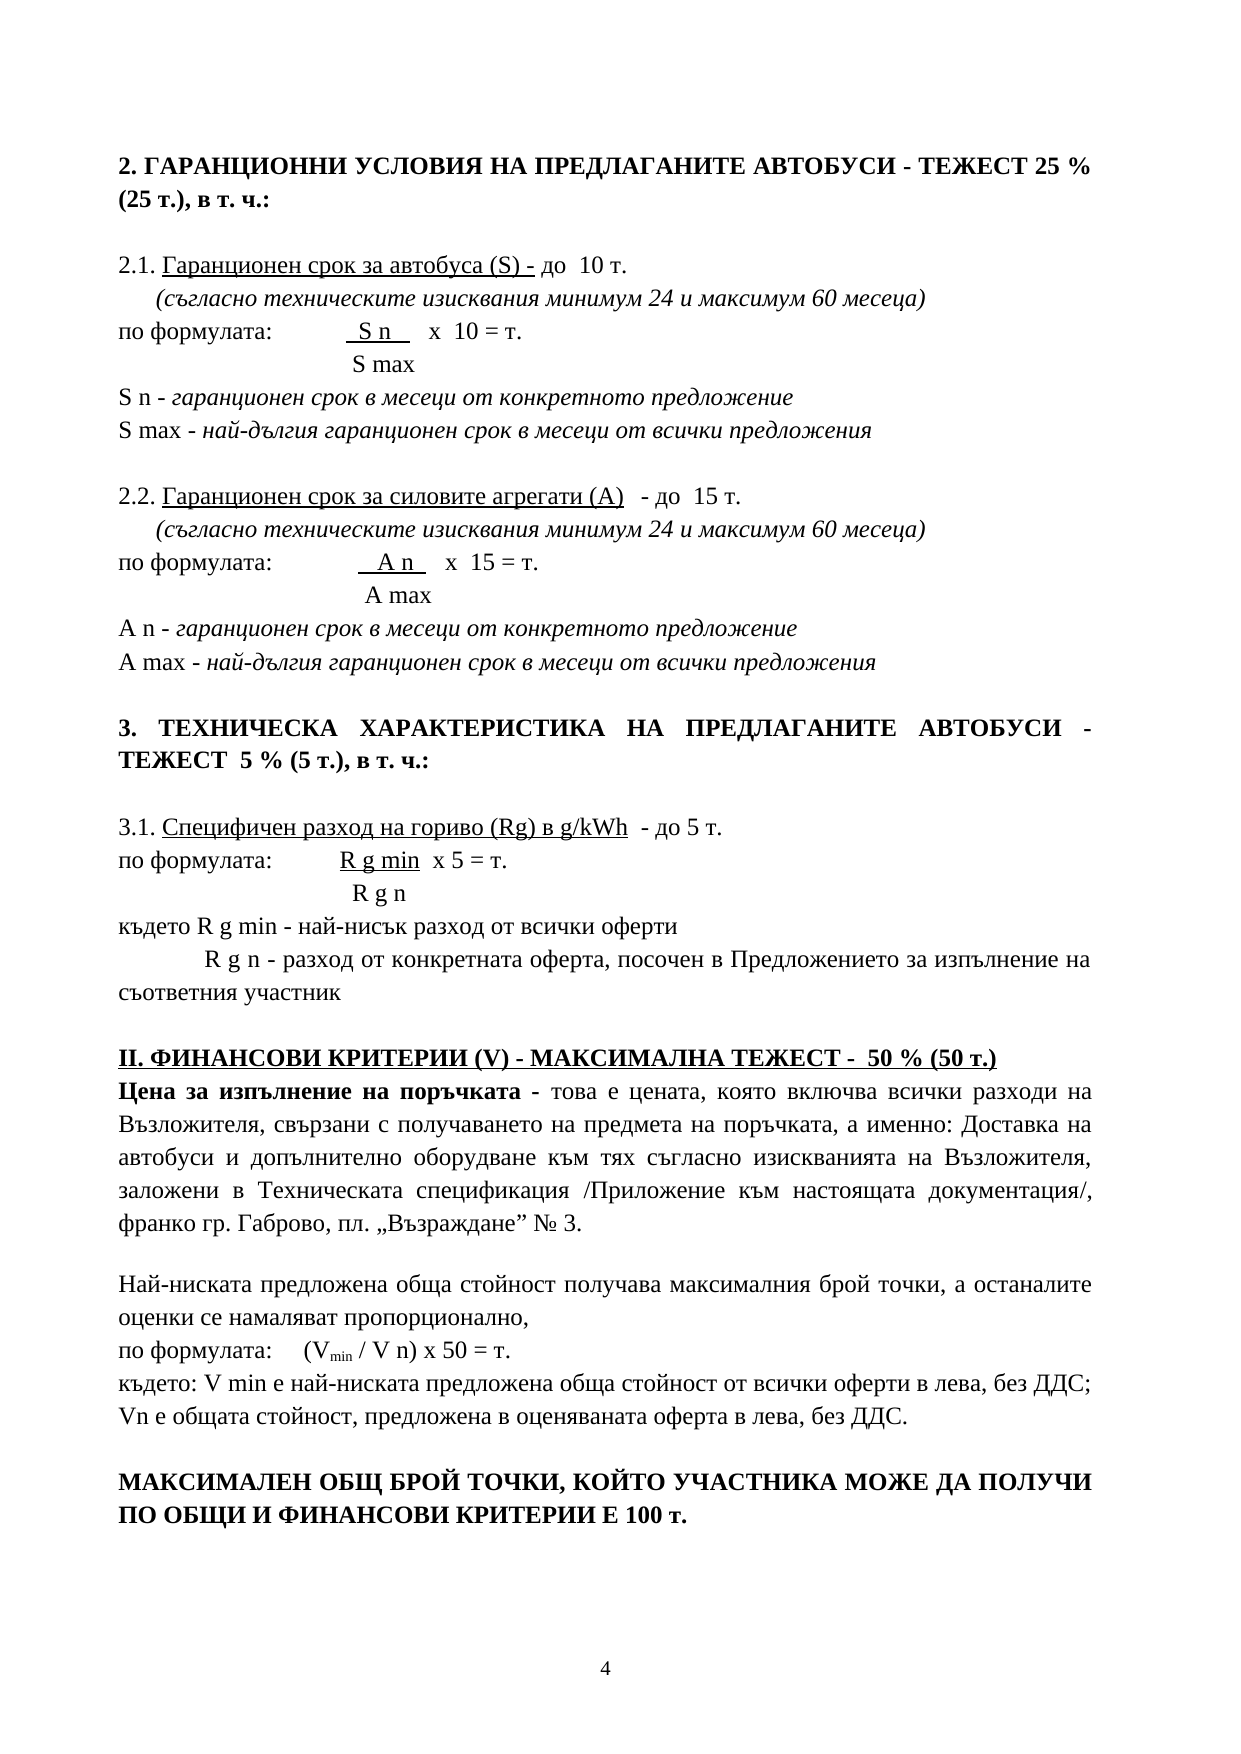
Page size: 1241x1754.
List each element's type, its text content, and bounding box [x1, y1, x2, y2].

text S max [118, 349, 1093, 378]
text по формулата: (Vmin / V n) х 50 = т. [118, 1335, 1093, 1364]
text 3. ТЕХНИЧЕСКА ХАРАКТЕРИСТИКА НА ПРЕДЛАГАНИТЕ АВТОБУСИ - ТЕЖЕСТ 5 % (5 т.), в т. ч.: [118, 713, 1093, 774]
text II. ФИНАНСОВИ КРИТЕРИИ (V) - МАКСИМАЛНА ТЕЖЕСТ - 50 % (50 т.) [118, 1043, 1093, 1072]
text по формулата: S n x 10 = т. [118, 316, 1093, 345]
text МАКСИМАЛЕН ОБЩ БРОЙ ТОЧКИ, КОЙТО УЧАСТНИКА МОЖЕ ДА ПОЛУЧИ ПО ОБЩИ И ФИНАНСОВИ КРИТЕРИИ Е 100 т. [118, 1467, 1093, 1529]
text (съгласно техническите изисквания минимум 24 и максимум 60 месеца) [118, 514, 1093, 543]
text A max [118, 581, 1093, 609]
text по формулата: A n x 15 = т. [118, 547, 1093, 576]
text където: V min е най-ниската предложена обща стойност от всички оферти в лева, без ДДС; [118, 1368, 1093, 1397]
text R g n - разход от конкретната оферта, посочен в Предложението за изпълнение на съответния участник [118, 944, 1093, 1006]
text S max - най-дългия гаранционен срок в месеци от всички предложения [118, 415, 1093, 444]
text Vn е общата стойност, предложена в оценяваната оферта в лева, без ДДС. [118, 1401, 1093, 1430]
text S n - гаранционен срок в месеци от конкретното предложение [118, 382, 1093, 411]
text Най-ниската предложена обща стойност получава максималния брой точки, а останалите оценки се намаляват пропорционално, [118, 1269, 1093, 1331]
text (съгласно техническите изисквания минимум 24 и максимум 60 месеца) [118, 283, 1093, 312]
text по формулата: R g min x 5 = т. [118, 845, 1093, 873]
text 2. ГАРАНЦИОННИ УСЛОВИЯ НА ПРЕДЛАГАНИТЕ АВТОБУСИ - ТЕЖЕСТ 25 % (25 т.), в т. ч.: [118, 151, 1093, 213]
text A n - гаранционен срок в месеци от конкретното предложение [118, 613, 1093, 642]
text където R g min - най-нисък разход от всички оферти [118, 911, 1093, 939]
text 2.1. Гаранционен срок за автобуса (S) - до 10 т. [118, 250, 1093, 279]
text 3.1. Специфичен разход на гориво (Rg) в g/kWh - до 5 т. [118, 812, 1093, 840]
text Цена за изпълнение на поръчката - това е цената, която включва всички разходи на Възложителя, свързани с получаването на предмета на поръчката, а именно: Доставка на автобуси и допълнително оборудване към тях съгласно изискванията на Възложителя, заложени в Техническата спецификация /Приложение към настоящата документация/, франко гр. Габрово, пл. „Възраждане” № 3. [118, 1076, 1093, 1237]
text A max - най-дългия гаранционен срок в месеци от всички предложения [118, 647, 1093, 675]
text 2.2. Гаранционен срок за силовите агрегати (А) - до 15 т. [118, 481, 1093, 510]
text R g n [118, 878, 1093, 906]
